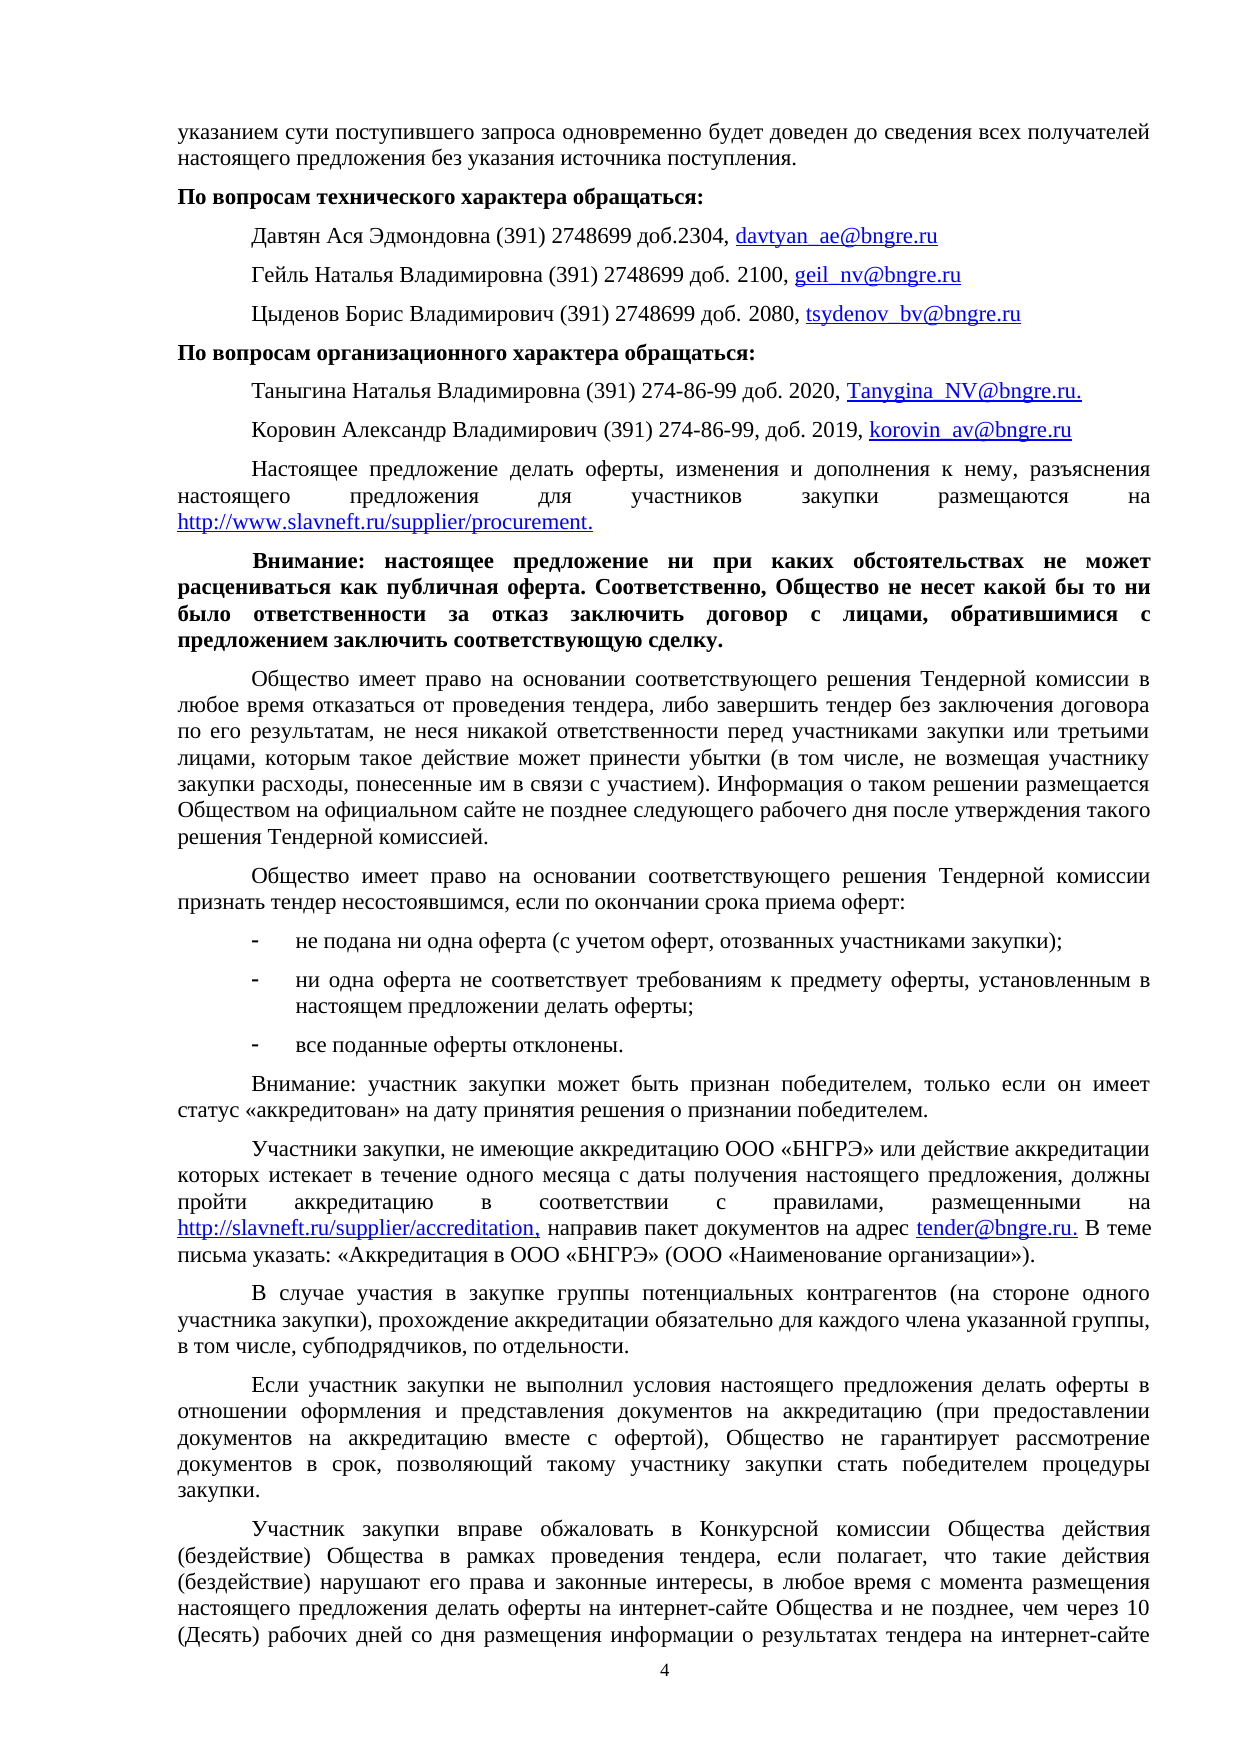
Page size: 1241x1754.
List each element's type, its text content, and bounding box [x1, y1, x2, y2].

text Таныгина Наталья Владимировна (391) 274-86-99 доб. 2020, Tanygina_NV@bngre.ru. [177, 378, 1152, 404]
text Давтян Ася Эдмондовна (391) 2748699 доб.2304, davtyan_ae@bngre.ru [177, 222, 1152, 248]
text Гейль Наталья Владимировна (391) 2748699 доб. 2100, geil_nv@bngre.ru [177, 261, 1152, 287]
text Коровин Александр Владимирович (391) 274-86-99, доб. 2019, korovin_av@bngre.ru [177, 416, 1152, 443]
text Если участник закупки не выполнил условия настоящего предложения делать оферты в отношении оформления и представления документов на аккредитацию (при предоставлении документов на аккредитацию вместе с офертой), Общество не гарантирует рассмотрение документов в срок, позволяющий такому участнику закупки стать победителем процедуры закупки. [177, 1371, 1152, 1503]
text В случае участия в закупке группы потенциальных контрагентов (на стороне одного участника закупки), прохождение аккредитации обязательно для каждого члена указанной группы, в том числе, субподрядчиков, по отдельности. [177, 1279, 1152, 1358]
text Внимание: участник закупки может быть признан победителем, только если он имеет статус «аккредитован» на дату принятия решения о признании победителем. [177, 1070, 1152, 1123]
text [177, 118, 1152, 171]
text По вопросам организационного характера обращаться: [177, 339, 1152, 365]
list все поданные оферты отклонены. [251, 1031, 1152, 1057]
text Участники закупки, не имеющие аккредитацию ООО «БНГРЭ» или действие аккредитации которых истекает в течение одного месяца с даты получения настоящего предложения, должны пройти аккредитацию в соответствии с правилами, размещенными на http://slavneft.ru/supplier/accreditation, направив пакет документов на адрес tender@bngre.ru. В теме письма указать: «Аккредитация в ООО «БНГРЭ» (ООО «Наименование организации»). [177, 1135, 1152, 1267]
text Общество имеет право на основании соответствующего решения Тендерной комиссии признать тендер несостоявшимся, если по окончании срока приема оферт: [177, 862, 1152, 914]
text По вопросам технического характера обращаться: [177, 183, 1152, 210]
text Цыденов Борис Владимирович (391) 2748699 доб. 2080, tsydenov_bv@bngre.ru [177, 300, 1152, 326]
list не подана ни одна оферта (с учетом оферт, отозванных участниками закупки); [251, 927, 1152, 953]
list ни одна оферта не соответствует требованиям к предмету оферты, установленным в настоящем предложении делать оферты; [251, 966, 1152, 1018]
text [177, 1515, 1152, 1647]
text Настоящее предложение делать оферты, изменения и дополнения к нему, разъяснения настоящего предложения для участников закупки размещаются на http://www.slavneft.ru/supplier/procurement. [177, 455, 1152, 534]
text Внимание: настоящее предложение ни при каких обстоятельствах не может расцениваться как публичная оферта. Соответственно, Общество не несет какой бы то ни было ответственности за отказ заключить договор с лицами, обратившимися с предложением заключить соответствующую сделку. [177, 547, 1152, 652]
text Общество имеет право на основании соответствующего решения Тендерной комиссии в любое время отказаться от проведения тендера, либо завершить тендер без заключения договора по его результатам, не неся никакой ответственности перед участниками закупки или третьими лицами, которым такое действие может принести убытки (в том числе, не возмещая участнику закупки расходы, понесенные им в связи с участием). Информация о таком решении размещается Обществом на официальном сайте не позднее следующего рабочего дня после утверждения такого решения Тендерной комиссией. [177, 665, 1152, 849]
